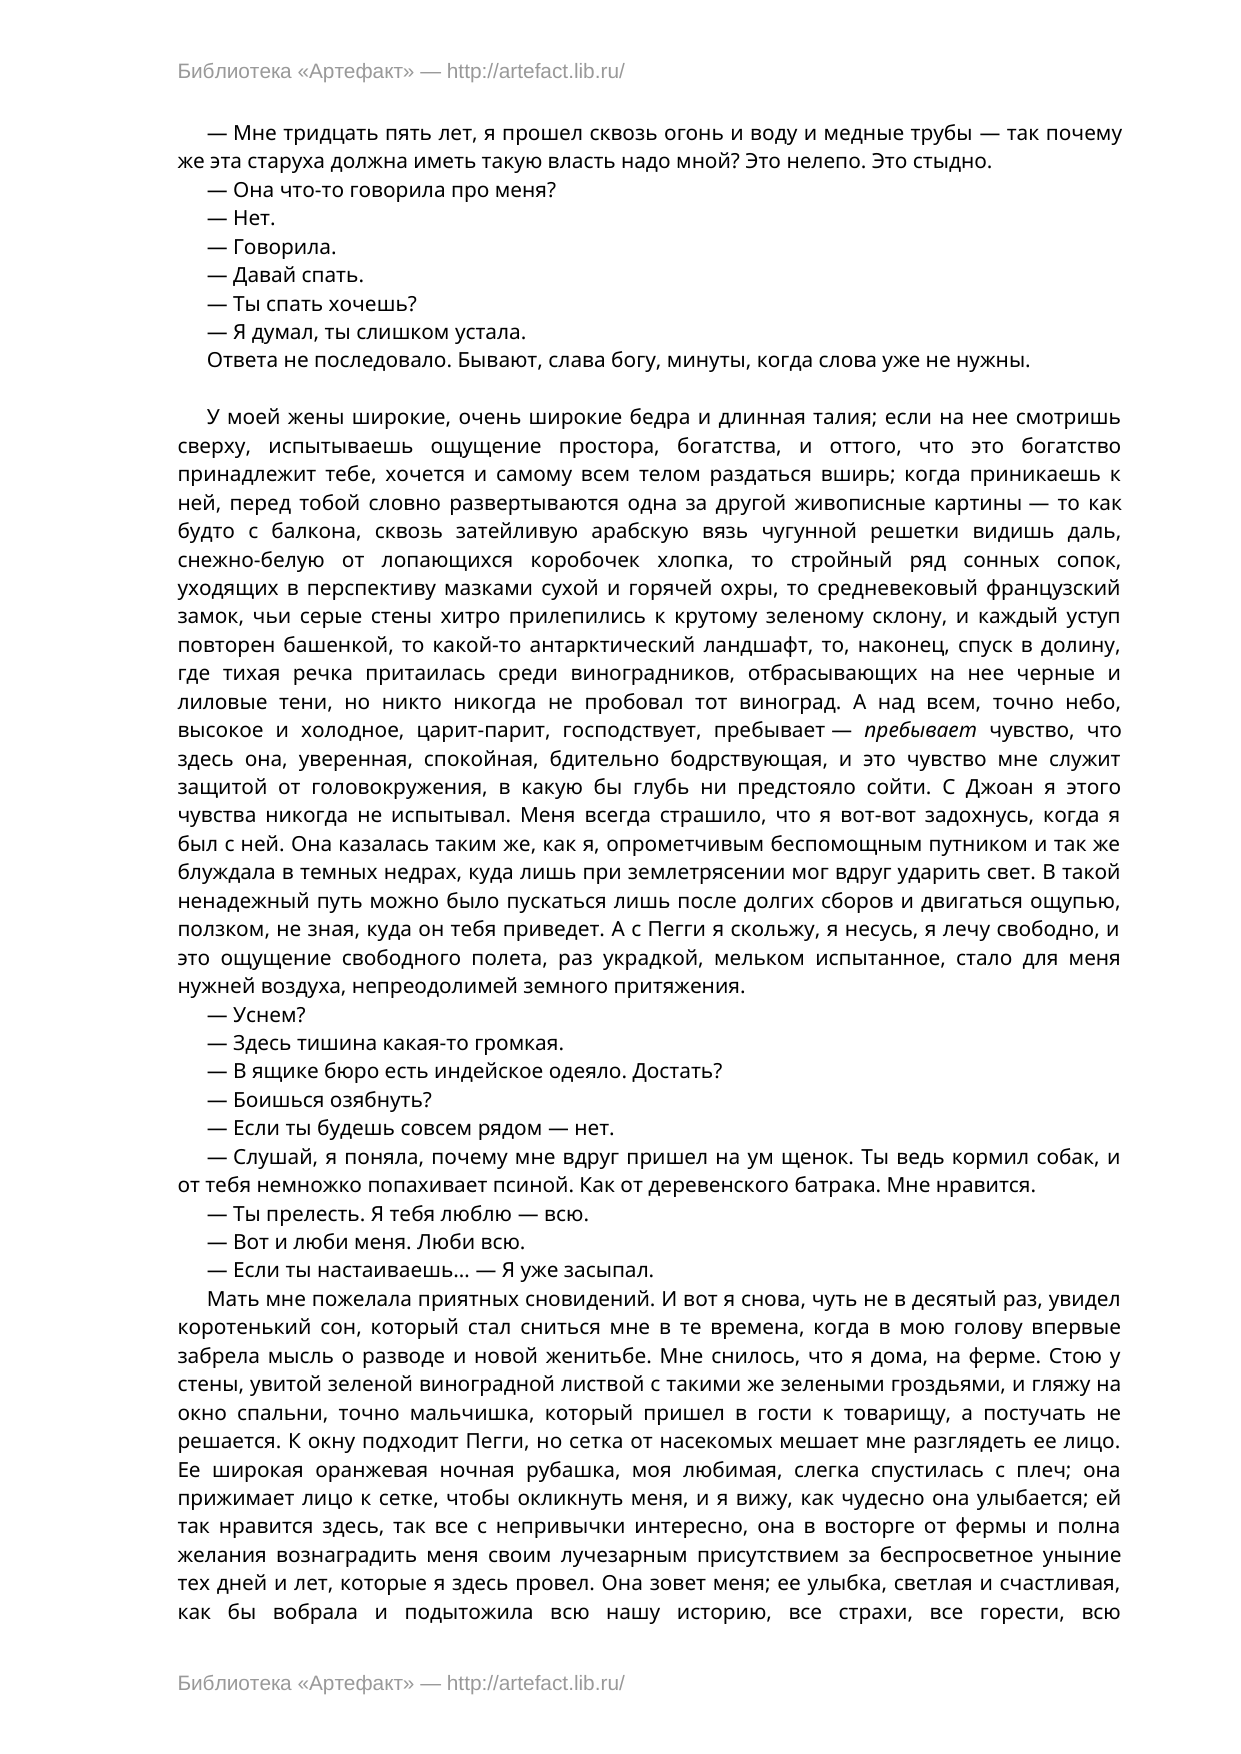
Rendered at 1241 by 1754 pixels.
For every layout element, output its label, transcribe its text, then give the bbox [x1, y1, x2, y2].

text — Слушай, я поняла, почему мне вдруг пришел на ум щенок. Ты ведь кормил собак, и от тебя немножко попахивает псиной. Как от деревенского батрака. Мне нравится. [177, 1142, 1122, 1199]
text — Я думал, ты слишком устала. [177, 317, 1122, 346]
text — Уснем? [177, 1000, 1122, 1028]
text — Вот и люби меня. Люби всю. [177, 1227, 1122, 1256]
text — Здесь тишина какая-то громкая. [177, 1028, 1122, 1057]
text — Боишься озябнуть? [177, 1085, 1122, 1113]
text — Ты спать хочешь? [177, 289, 1122, 317]
text У моей жены широкие, очень широкие бедра и длинная талия; если на нее смотришь сверху, испытываешь ощущение простора, богатства, и оттого, что это богатство принадлежит тебе, хочется и самому всем телом раздаться вширь; когда приникаешь к ней, перед тобой словно развертываются одна за другой живописные картины — то как будто с балкона, сквозь затейливую арабскую вязь чугунной решетки видишь даль, снежно-белую от лопающихся коробочек хлопка, то стройный ряд сонных сопок, уходящих в перспективу мазками сухой и горячей охры, то средневековый французский замок, чьи серые стены хитро прилепились к крутому зеленому склону, и каждый уступ повторен башенкой, то какой-то антарктический ландшафт, то, наконец, спуск в долину, где тихая речка притаилась среди виноградников, отбрасывающих на нее черные и лиловые тени, но никто никогда не пробовал тот виноград. А над всем, точно небо, высокое и холодное, царит-парит, господствует, пребывает — пребывает чувство, что здесь она, уверенная, спокойная, бдительно бодрствующая, и это чувство мне служит защитой от головокружения, в какую бы глубь ни предстояло сойти. С Джоан я этого чувства никогда не испытывал. Меня всегда страшило, что я вот-вот задохнусь, когда я был с ней. Она казалась таким же, как я, опрометчивым беспомощным путником и так же блуждала в темных недрах, куда лишь при землетрясении мог вдруг ударить свет. В такой ненадежный путь можно было пускаться лишь после долгих сборов и двигаться ощупью, ползком, не зная, куда он тебя приведет. А с Пегги я скольжу, я несусь, я лечу свободно, и это ощущение свободного полета, раз украдкой, мельком испытанное, стало для меня нужней воздуха, непреодолимей земного притяжения. [177, 402, 1122, 1000]
text — Говорила. [177, 232, 1122, 260]
text — Мне тридцать пять лет, я прошел сквозь огонь и воду и медные трубы — так почему же эта старуха должна иметь такую власть надо мной? Это нелепо. Это стыдно. [177, 118, 1122, 175]
text — Давай спать. [177, 260, 1122, 289]
text — Нет. [177, 203, 1122, 232]
text — Она что-то говорила про меня? [177, 175, 1122, 203]
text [177, 1284, 1122, 1625]
text — Если ты будешь совсем рядом — нет. [177, 1113, 1122, 1142]
text — В ящике бюро есть индейское одеяло. Достать? [177, 1057, 1122, 1085]
text — Ты прелесть. Я тебя люблю — всю. [177, 1199, 1122, 1227]
text — Если ты настаиваешь… — Я уже засыпал. [177, 1256, 1122, 1284]
text Ответа не последовало. Бывают, слава богу, минуты, когда слова уже не нужны. [177, 346, 1122, 374]
